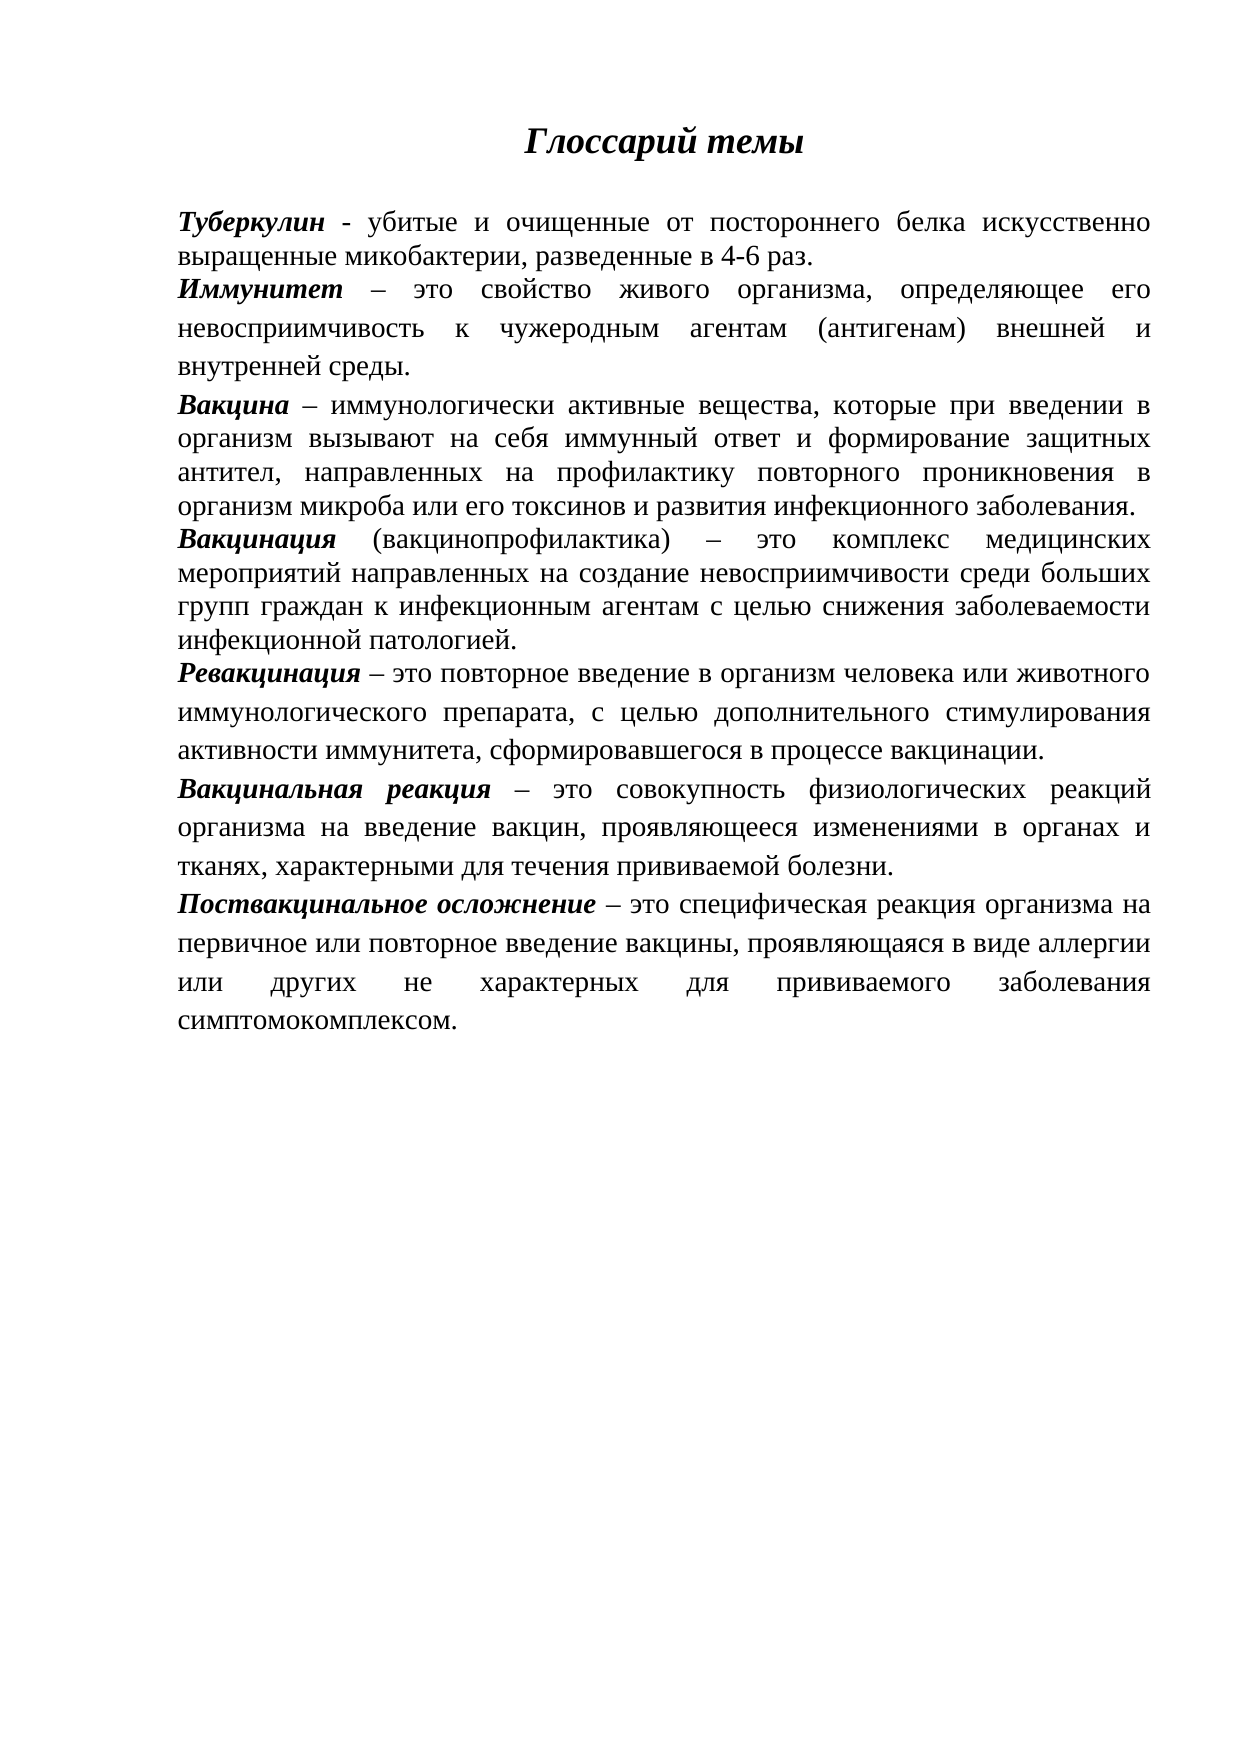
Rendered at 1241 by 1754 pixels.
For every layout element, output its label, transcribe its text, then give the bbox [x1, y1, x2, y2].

text Иммунитет – это свойство живого организма, определяющее его невосприимчивость к чужеродным агентам (антигенам) внешней и внутренней среды. [177, 271, 1152, 382]
text Вакцинация (вакцинопрофилактика) – это комплекс медицинских мероприятий направленных на создание невосприимчивости среди больших групп граждан к инфекционным агентам с целью снижения заболеваемости инфекционной патологией. [177, 521, 1152, 655]
text Поствакцинальное осложнение – это специфическая реакция организма на первичное или повторное введение вакцины, проявляющаяся в виде аллергии или других не характерных для прививаемого заболевания симптомокомплексом. [177, 887, 1152, 1036]
text Туберкулин - убитые и очищенные от постороннего белка искусственно выращенные микобактерии, разведенные в 4-6 раз. [177, 204, 1152, 271]
text Вакцинальная реакция – это совокупность физиологических реакций организма на введение вакцин, проявляющееся изменениями в органах и тканях, характерными для течения прививаемой болезни. [177, 771, 1152, 882]
text Глоссарий темы [177, 118, 1152, 161]
text Ревакцинация – это повторное введение в организм человека или животного иммунологического препарата, с целью дополнительного стимулирования активности иммунитета, сформировавшегося в процессе вакцинации. [177, 655, 1152, 766]
text Вакцина – иммунологически активные вещества, которые при введении в организм вызывают на себя иммунный ответ и формирование защитных антител, направленных на профилактику повторного проникновения в организм микроба или его токсинов и развития инфекционного заболевания. [177, 387, 1152, 521]
